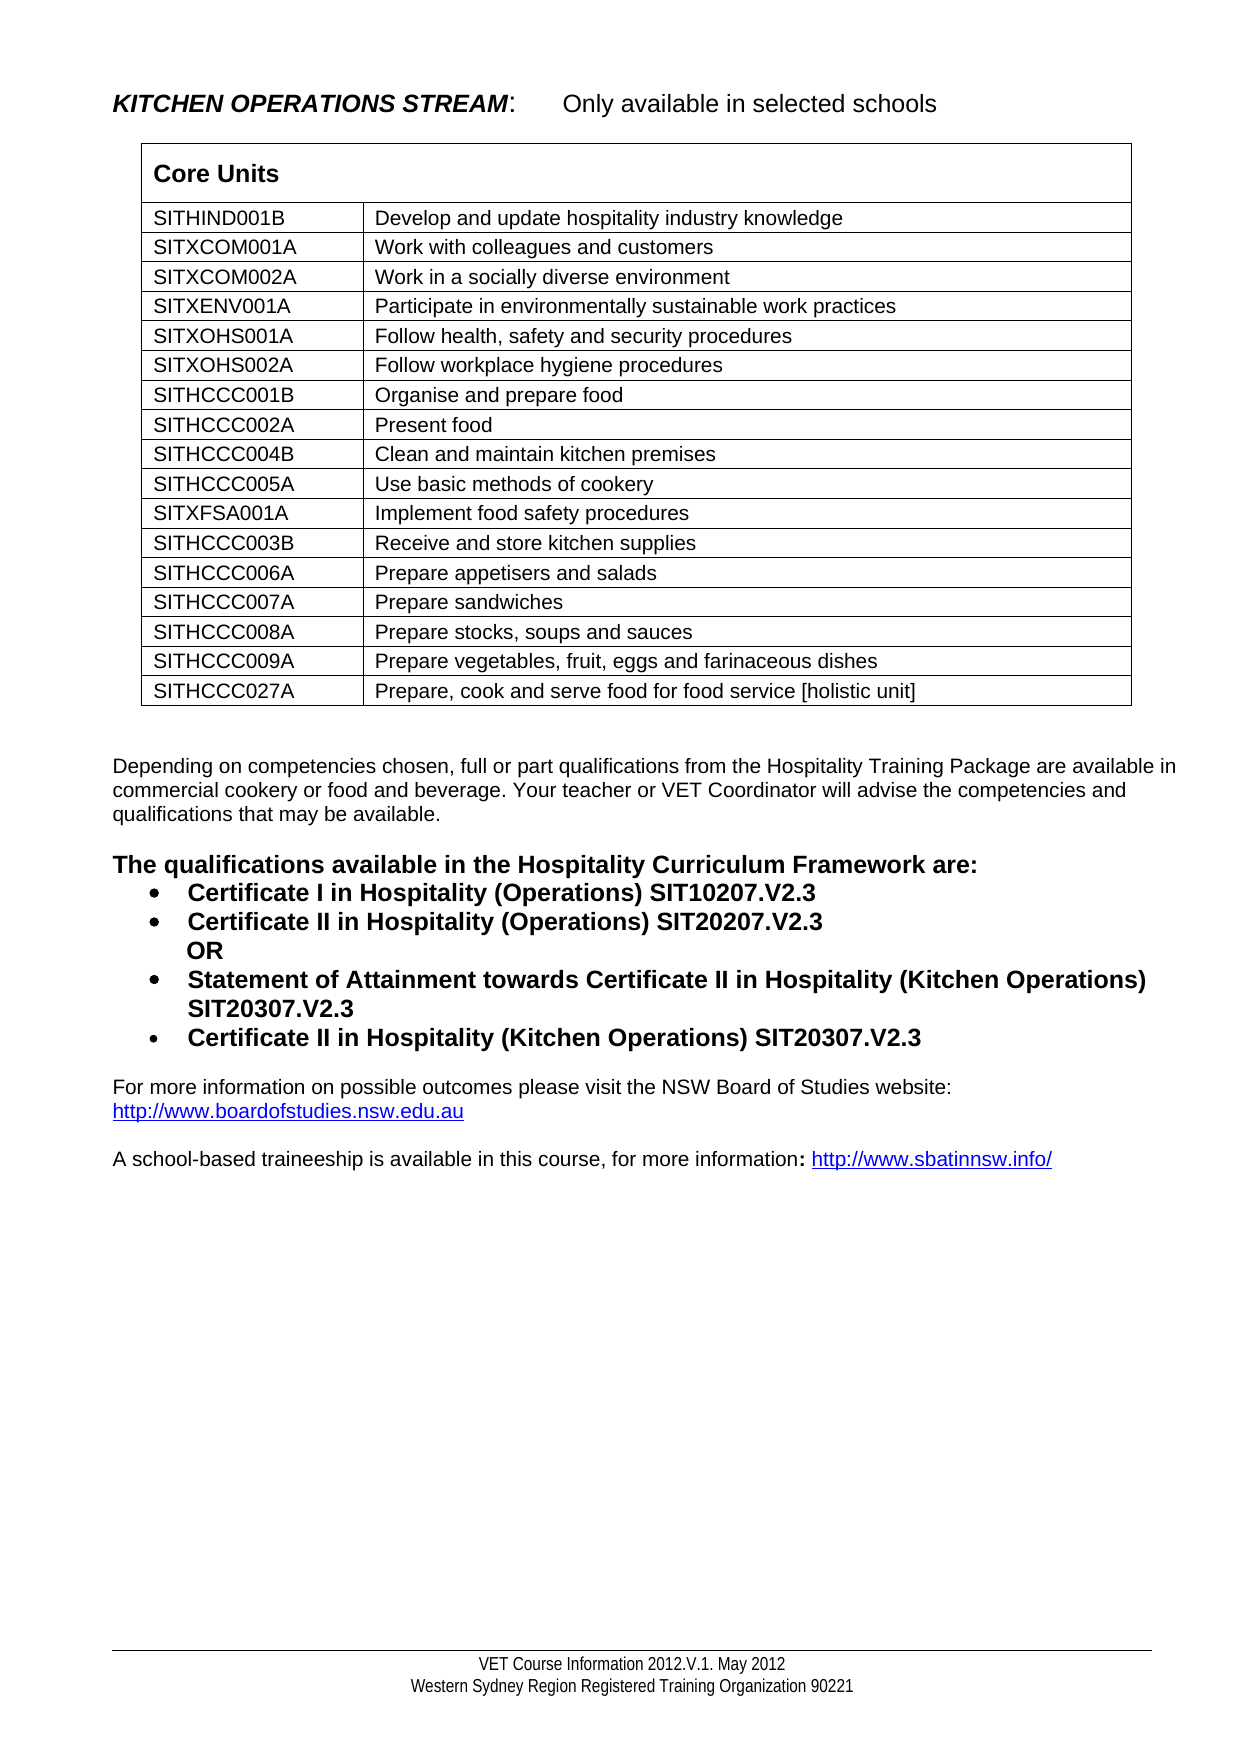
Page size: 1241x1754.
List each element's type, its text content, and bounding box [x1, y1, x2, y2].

table_header Core Units [142, 144, 363, 202]
table_cell Receive and store kitchen supplies [364, 529, 1131, 557]
table_cell Present food [364, 410, 1131, 439]
table_cell Work with colleagues and customers [364, 233, 1131, 261]
table_cell SITXCOM001A [142, 233, 363, 261]
table_cell SITHCCC009A [142, 647, 363, 675]
table_cell Follow health, safety and security procedures [364, 321, 1131, 350]
table_cell Implement food safety procedures [364, 499, 1131, 527]
text KITCHEN OPERATIONS STREAM: Only available in selected schools [112, 85, 1240, 119]
table_cell SITXCOM002A [142, 262, 363, 291]
text OR [157, 936, 1178, 965]
table_cell Develop and update hospitality industry knowledge [364, 203, 1131, 232]
table_cell Follow workplace hygiene procedures [364, 351, 1131, 379]
table_cell Prepare appetisers and salads [364, 558, 1131, 587]
table_cell SITHCCC001B [142, 381, 363, 409]
table_cell Use basic methods of cookery [364, 469, 1131, 498]
table_cell Prepare stocks, soups and sauces [364, 617, 1131, 646]
table_cell SITHCCC008A [142, 617, 363, 646]
text For more information on possible outcomes please visit the NSW Board of Studies website: http://www.boardofstudies.nsw.edu.au [112, 1075, 1152, 1123]
table_cell SITHCCC007A [142, 588, 363, 616]
list Certificate II in Hospitality (Kitchen Operations) SIT20307.V2.3 [150, 1022, 1178, 1051]
table_cell Prepare vegetables, fruit, eggs and farinaceous dishes [364, 647, 1131, 675]
table_cell SITHCCC005A [142, 469, 363, 498]
table_header [363, 144, 1131, 202]
table_cell SITHIND001B [142, 203, 363, 232]
table_cell SITXENV001A [142, 292, 363, 320]
table_cell Work in a socially diverse environment [364, 262, 1131, 291]
table_cell SITHCCC004B [142, 440, 363, 468]
table_cell SITXFSA001A [142, 499, 363, 527]
table_cell Organise and prepare food [364, 381, 1131, 409]
list Certificate II in Hospitality (Operations) SIT20207.V2.3 [150, 907, 1178, 936]
table_cell Prepare sandwiches [364, 588, 1131, 616]
list Certificate I in Hospitality (Operations) SIT10207.V2.3 [150, 878, 1178, 907]
table_cell SITHCCC002A [142, 410, 363, 439]
text The qualifications available in the Hospitality Curriculum Framework are: [112, 850, 1178, 878]
table_cell Prepare, cook and serve food for food service [holistic unit] [364, 676, 1131, 705]
table_cell SITHCCC003B [142, 529, 363, 557]
table_cell SITXOHS002A [142, 351, 363, 379]
table_cell SITHCCC006A [142, 558, 363, 587]
text A school-based traineeship is available in this course, for more information: http://www.sbatinnsw.info/ [112, 1147, 1178, 1171]
text Depending on competencies chosen, full or part qualifications from the Hospitality Training Package are available in commercial cookery or food and beverage. Your teacher or VET Coordinator will advise the competencies and qualifications that may be available. [112, 754, 1178, 826]
table_cell Clean and maintain kitchen premises [364, 440, 1131, 468]
table_cell SITXOHS001A [142, 321, 363, 350]
table_cell SITHCCC027A [142, 676, 363, 705]
list Statement of Attainment towards Certificate II in Hospitality (Kitchen Operations) SIT20307.V2.3 [150, 965, 1178, 1022]
table_cell Participate in environmentally sustainable work practices [364, 292, 1131, 320]
